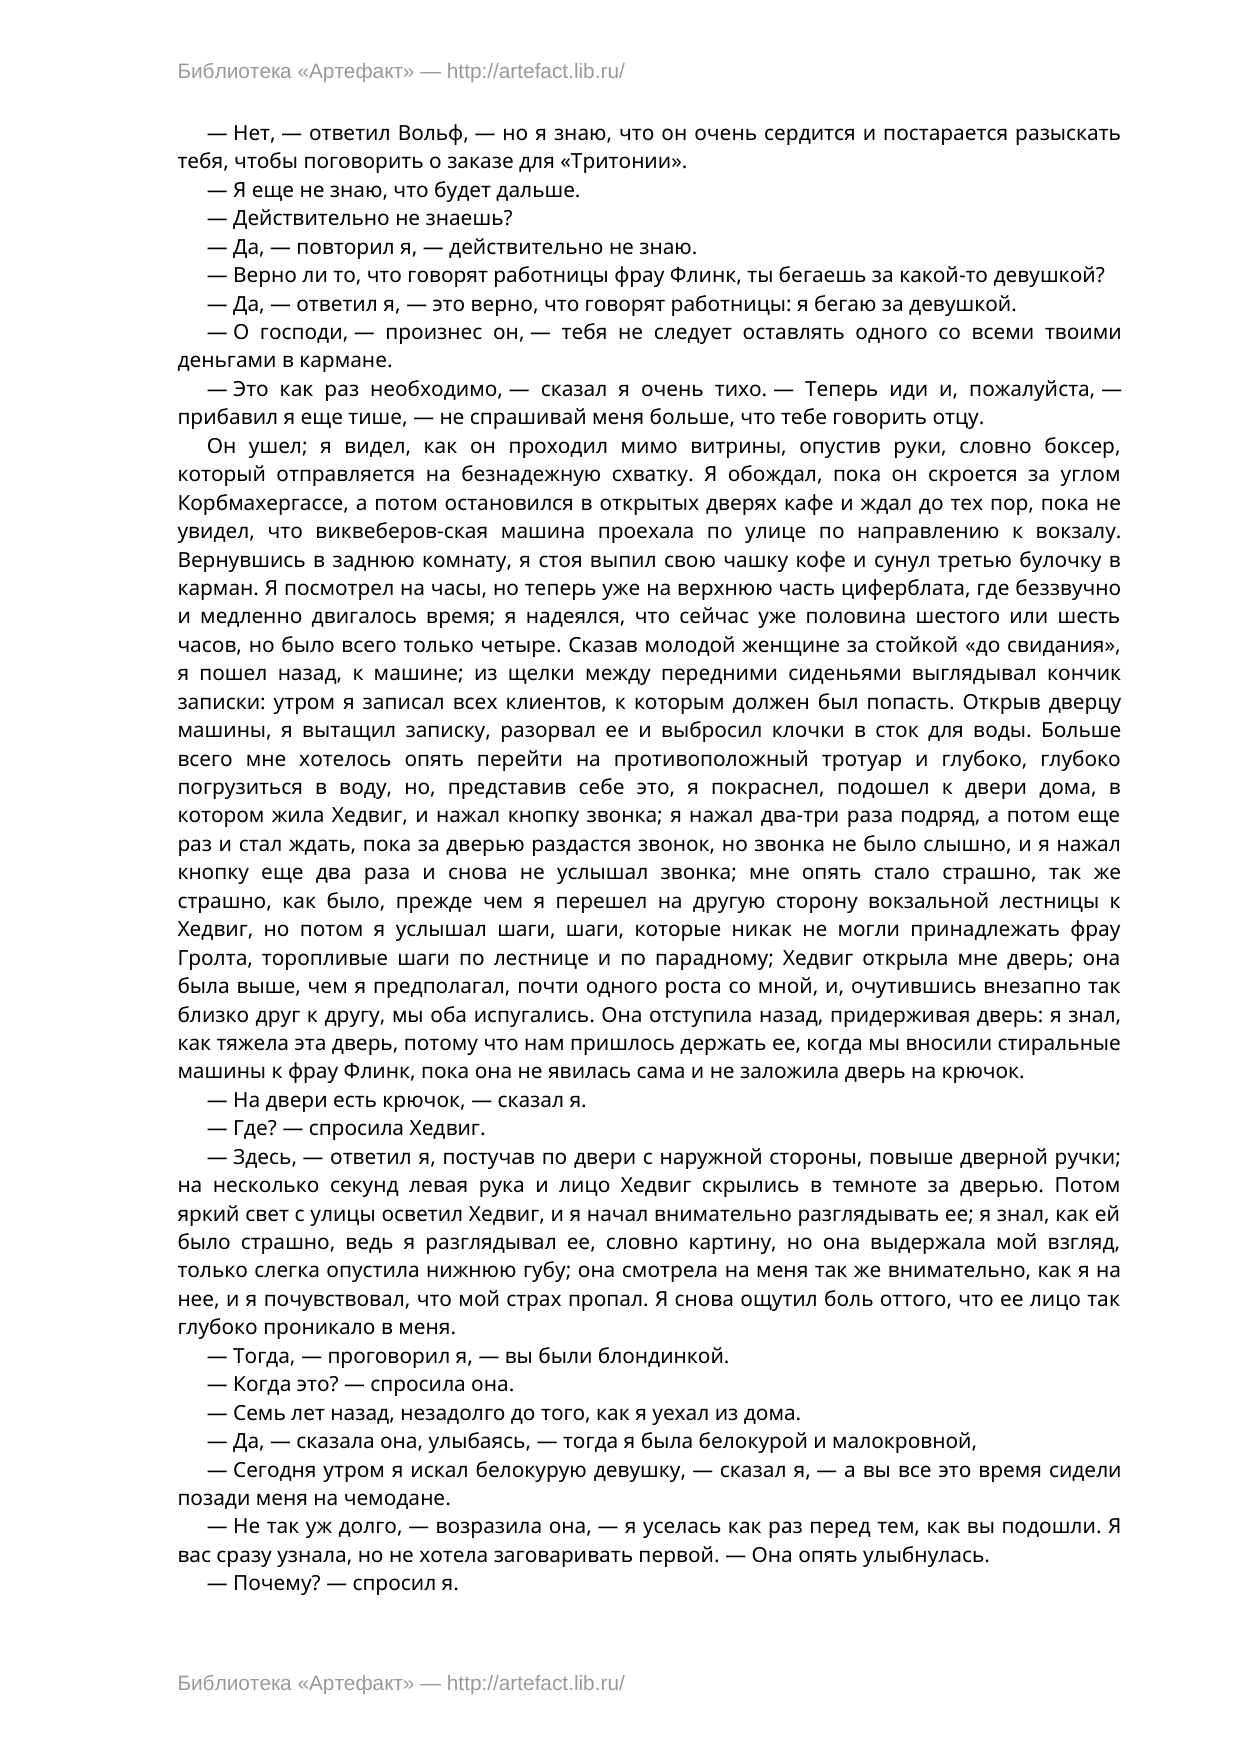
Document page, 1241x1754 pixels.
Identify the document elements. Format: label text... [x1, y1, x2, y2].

text — Я еще не знаю, что будет дальше. [177, 175, 1122, 203]
text — Да, — ответил я, — это верно, что говорят работницы: я бегаю за девушкой. [177, 289, 1122, 317]
text — Да, — повторил я, — действительно не знаю. [177, 232, 1122, 260]
text — Почему? — спросил я. [177, 1568, 1122, 1597]
text — Семь лет назад, незадолго до того, как я уехал из дома. [177, 1398, 1122, 1426]
text Он ушел; я видел, как он проходил мимо витрины, опустив руки, словно боксер, который отправляется на безнадежную схватку. Я обождал, пока он скроется за углом Корбмахергассе, а потом остановился в открытых дверях кафе и ждал до тех пор, пока не увидел, что виквеберов-ская машина проехала по улице по направлению к вокзалу. Вернувшись в заднюю комнату, я стоя выпил свою чашку кофе и сунул третью булочку в карман. Я посмотрел на часы, но теперь уже на верхнюю часть циферблата, где беззвучно и медленно двигалось время; я надеялся, что сейчас уже половина шестого или шесть часов, но было всего только четыре. Сказав молодой женщине за стойкой «до свидания», я пошел назад, к машине; из щелки между передними сиденьями выглядывал кончик записки: утром я записал всех клиентов, к которым должен был попасть. Открыв дверцу машины, я вытащил записку, разорвал ее и выбросил клочки в сток для воды. Больше всего мне хотелось опять перейти на противоположный тротуар и глубоко, глубоко погрузиться в воду, но, представив себе это, я покраснел, подошел к двери дома, в котором жила Хедвиг, и нажал кнопку звонка; я нажал два-три раза подряд, а потом еще раз и стал ждать, пока за дверью раздастся звонок, но звонка не было слышно, и я нажал кнопку еще два раза и снова не услышал звонка; мне опять стало страшно, так же страшно, как было, прежде чем я перешел на другую сторону вокзальной лестницы к Хедвиг, но потом я услышал шаги, шаги, которые никак не могли принадлежать фрау Гролта, торопливые шаги по лестнице и по парадному; Хедвиг открыла мне дверь; она была выше, чем я предполагал, почти одного роста со мной, и, очутившись внезапно так близко друг к другу, мы оба испугались. Она отступила назад, придерживая дверь: я знал, как тяжела эта дверь, потому что нам пришлось держать ее, когда мы вносили стиральные машины к фрау Флинк, пока она не явилась сама и не заложила дверь на крючок. [177, 431, 1122, 1085]
text — Тогда, — проговорил я, — вы были блондинкой. [177, 1341, 1122, 1369]
text — Да, — сказала она, улыбаясь, — тогда я была белокурой и малокровной, [177, 1426, 1122, 1455]
text — На двери есть крючок, — сказал я. [177, 1085, 1122, 1113]
text — Сегодня утром я искал белокурую девушку, — сказал я, — а вы все это время сидели позади меня на чемодане. [177, 1455, 1122, 1512]
text — Не так уж долго, — возразила она, — я уселась как раз перед тем, как вы подошли. Я вас сразу узнала, но не хотела заговаривать первой. — Она опять улыбнулась. [177, 1512, 1122, 1568]
text — Это как раз необходимо, — сказал я очень тихо. — Теперь иди и, пожалуйста, — прибавил я еще тише, — не спрашивай меня больше, что тебе говорить отцу. [177, 374, 1122, 431]
text — Нет, — ответил Вольф, — но я знаю, что он очень сердится и постарается разыскать тебя, чтобы поговорить о заказе для «Тритонии». [177, 118, 1122, 175]
text — Когда это? — спросила она. [177, 1369, 1122, 1398]
text — Верно ли то, что говорят работницы фрау Флинк, ты бегаешь за какой-то девушкой? [177, 260, 1122, 289]
text — Где? — спросила Хедвиг. [177, 1113, 1122, 1142]
text — О господи, — произнес он, — тебя не следует оставлять одного со всеми твоими деньгами в кармане. [177, 317, 1122, 374]
text — Действительно не знаешь? [177, 203, 1122, 232]
text — Здесь, — ответил я, постучав по двери с наружной стороны, повыше дверной ручки; на несколько секунд левая рука и лицо Хедвиг скрылись в темноте за дверью. Потом яркий свет с улицы осветил Хедвиг, и я начал внимательно разглядывать ее; я знал, как ей было страшно, ведь я разглядывал ее, словно картину, но она выдержала мой взгляд, только слегка опустила нижнюю губу; она смотрела на меня так же внимательно, как я на нее, и я почувствовал, что мой страх пропал. Я снова ощутил боль оттого, что ее лицо так глубоко проникало в меня. [177, 1142, 1122, 1341]
